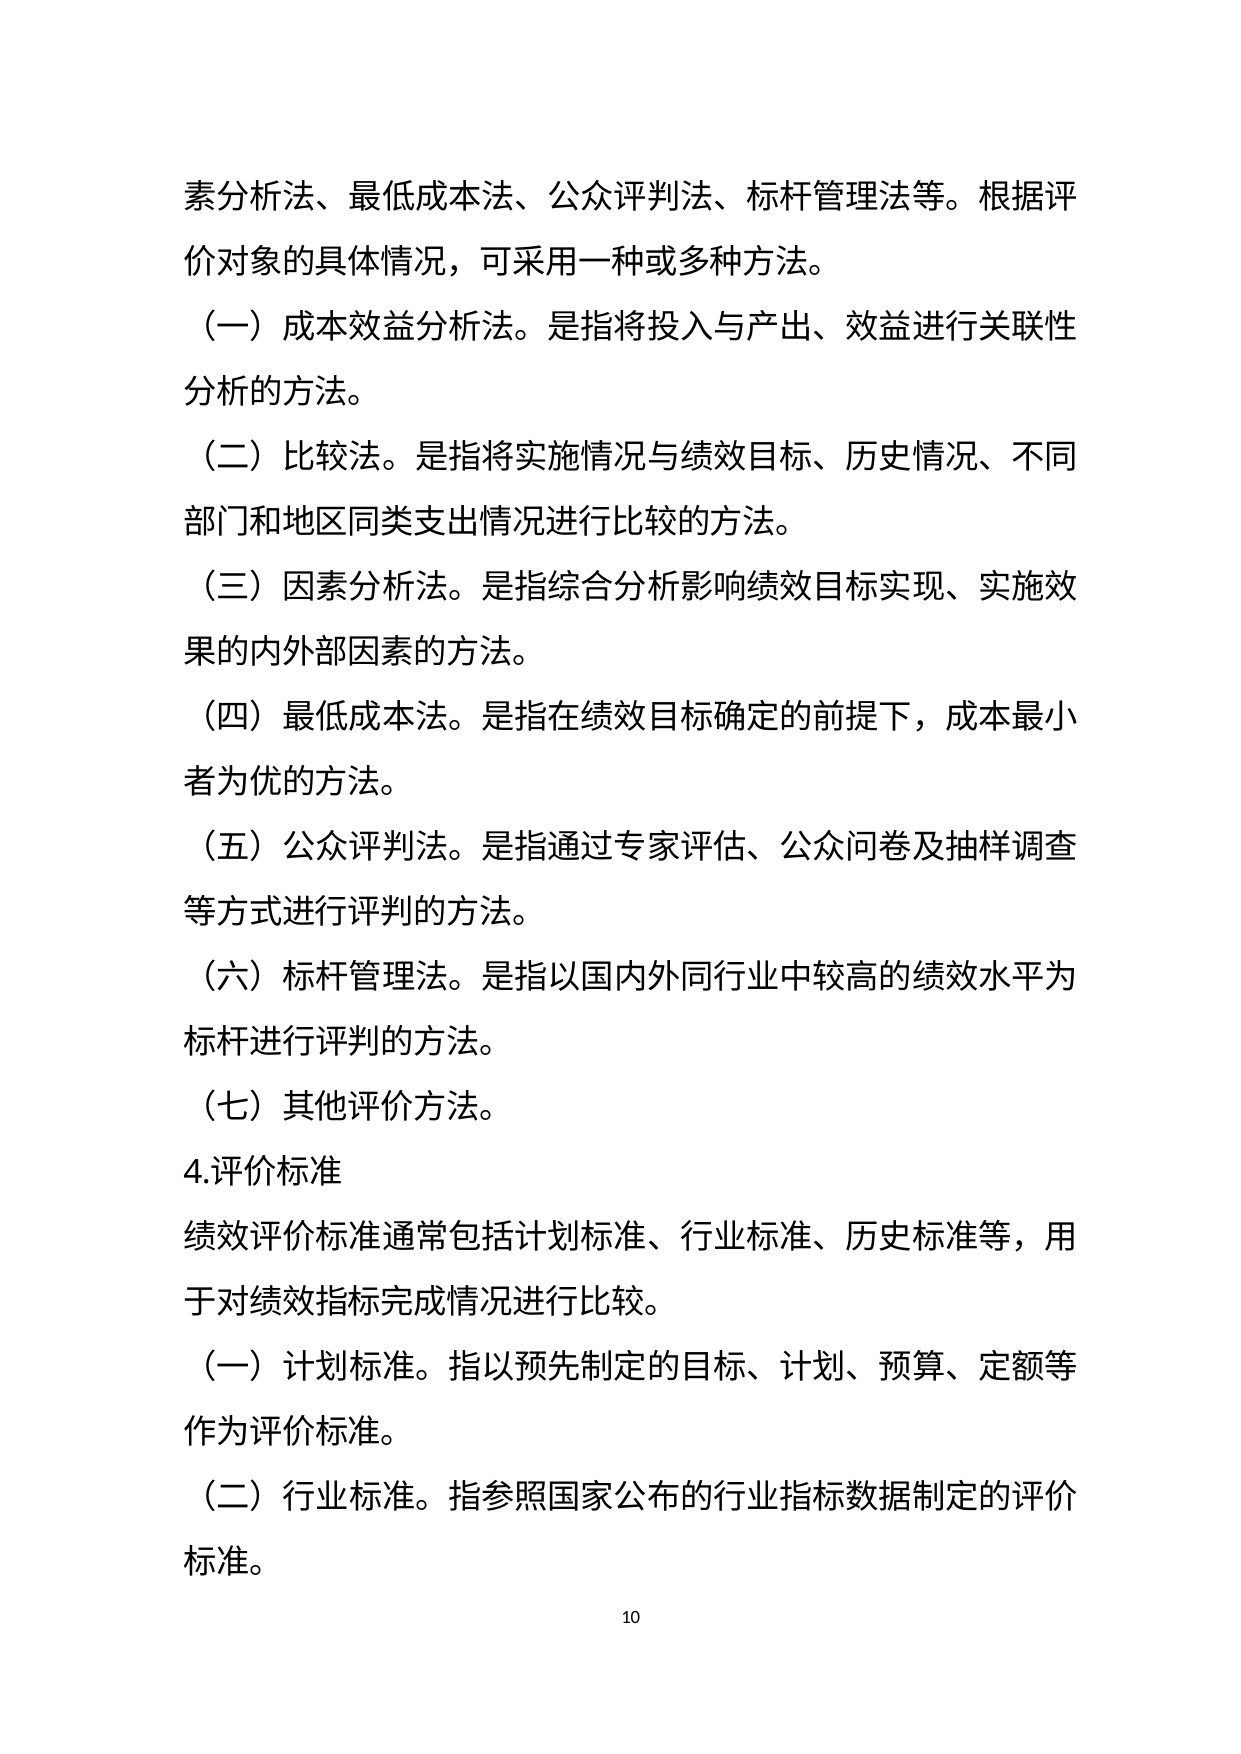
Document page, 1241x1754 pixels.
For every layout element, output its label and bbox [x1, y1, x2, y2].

text [183, 162, 1078, 1592]
